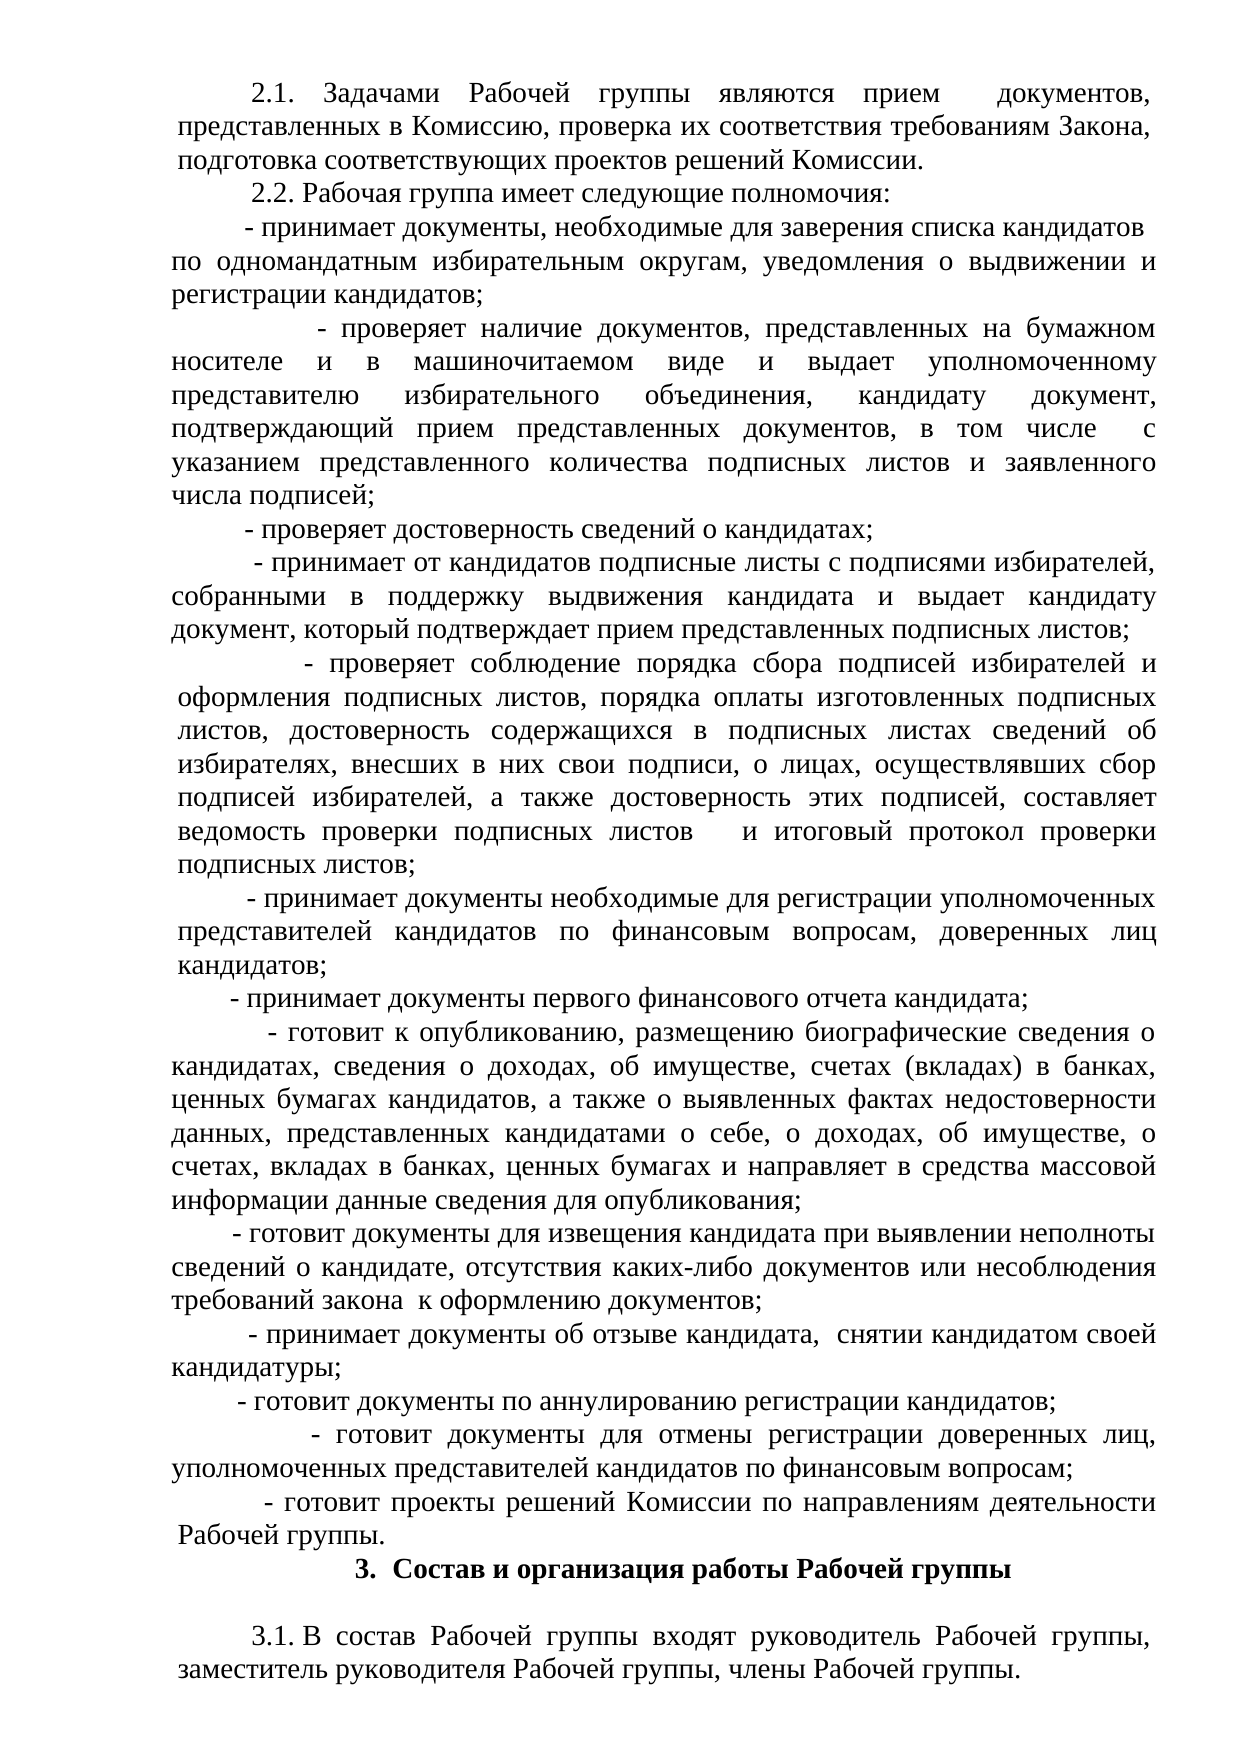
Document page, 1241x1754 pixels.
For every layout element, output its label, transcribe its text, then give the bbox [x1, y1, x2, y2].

text - принимает от кандидатов подписные листы с подписями избирателей, собранными в поддержку выдвижения кандидата и выдает кандидату документ, который подтверждает прием представленных подписных листов; [171, 544, 1157, 645]
text - готовит документы по аннулированию регистрации кандидатов; [171, 1383, 1157, 1417]
list Состав и организация работы Рабочей группы [215, 1551, 1152, 1584]
text 2.2. Рабочая группа имеет следующие полномочия: [177, 176, 1152, 209]
text 3.1. В состав Рабочей группы входят руководитель Рабочей группы, заместитель руководителя Рабочей группы, члены Рабочей группы. [177, 1618, 1152, 1685]
text по одномандатным избирательным округам, уведомления о выдвижении и регистрации кандидатов; [171, 243, 1157, 310]
text - готовит к опубликованию, размещению биографические сведения о кандидатах, сведения о доходах, об имуществе, счетах (вкладах) в банках, ценных бумагах кандидатов, а также о выявленных фактах недостоверности данных, представленных кандидатами о себе, о доходах, об имуществе, о счетах, вкладах в банках, ценных бумагах и направляет в средства массовой информации данные сведения для опубликования; [171, 1014, 1157, 1215]
text - проверяет наличие документов, представленных на бумажном носителе и в машиночитаемом виде и выдает уполномоченному представителю избирательного объединения, кандидату документ, подтверждающий прием представленных документов, в том числе с указанием представленного количества подписных листов и заявленного числа подписей; [171, 310, 1157, 511]
text - принимает документы об отзыве кандидата, снятии кандидатом своей кандидатуры; [171, 1316, 1157, 1383]
text - проверяет достоверность сведений о кандидатах; [171, 511, 1157, 544]
text - готовит документы для отмены регистрации доверенных лиц, уполномоченных представителей кандидатов по финансовым вопросам; [171, 1417, 1157, 1484]
text - проверяет соблюдение порядка сбора подписей избирателей и оформления подписных листов, порядка оплаты изготовленных подписных листов, достоверность содержащихся в подписных листах сведений об избирателях, внесших в них свои подписи, о лицах, осуществлявших сбор подписей избирателей, а также достоверность этих подписей, составляет ведомость проверки подписных листов и итоговый протокол проверки подписных листов; [177, 645, 1157, 880]
text - принимает документы, необходимые для заверения списка кандидатов [171, 209, 1157, 243]
text - принимает документы первого финансового отчета кандидата; [171, 981, 1157, 1014]
text 2.1. Задачами Рабочей группы являются прием документов, представленных в Комиссию, проверка их соответствия требованиям Закона, подготовка соответствующих проектов решений Комиссии. [177, 75, 1152, 176]
text - готовит документы для извещения кандидата при выявлении неполноты сведений о кандидате, отсутствия каких-либо документов или несоблюдения требований закона к оформлению документов; [171, 1215, 1157, 1316]
text - принимает документы необходимые для регистрации уполномоченных представителей кандидатов по финансовым вопросам, доверенных лиц кандидатов; [177, 880, 1157, 981]
text - готовит проекты решений Комиссии по направлениям деятельности Рабочей группы. [177, 1484, 1157, 1551]
